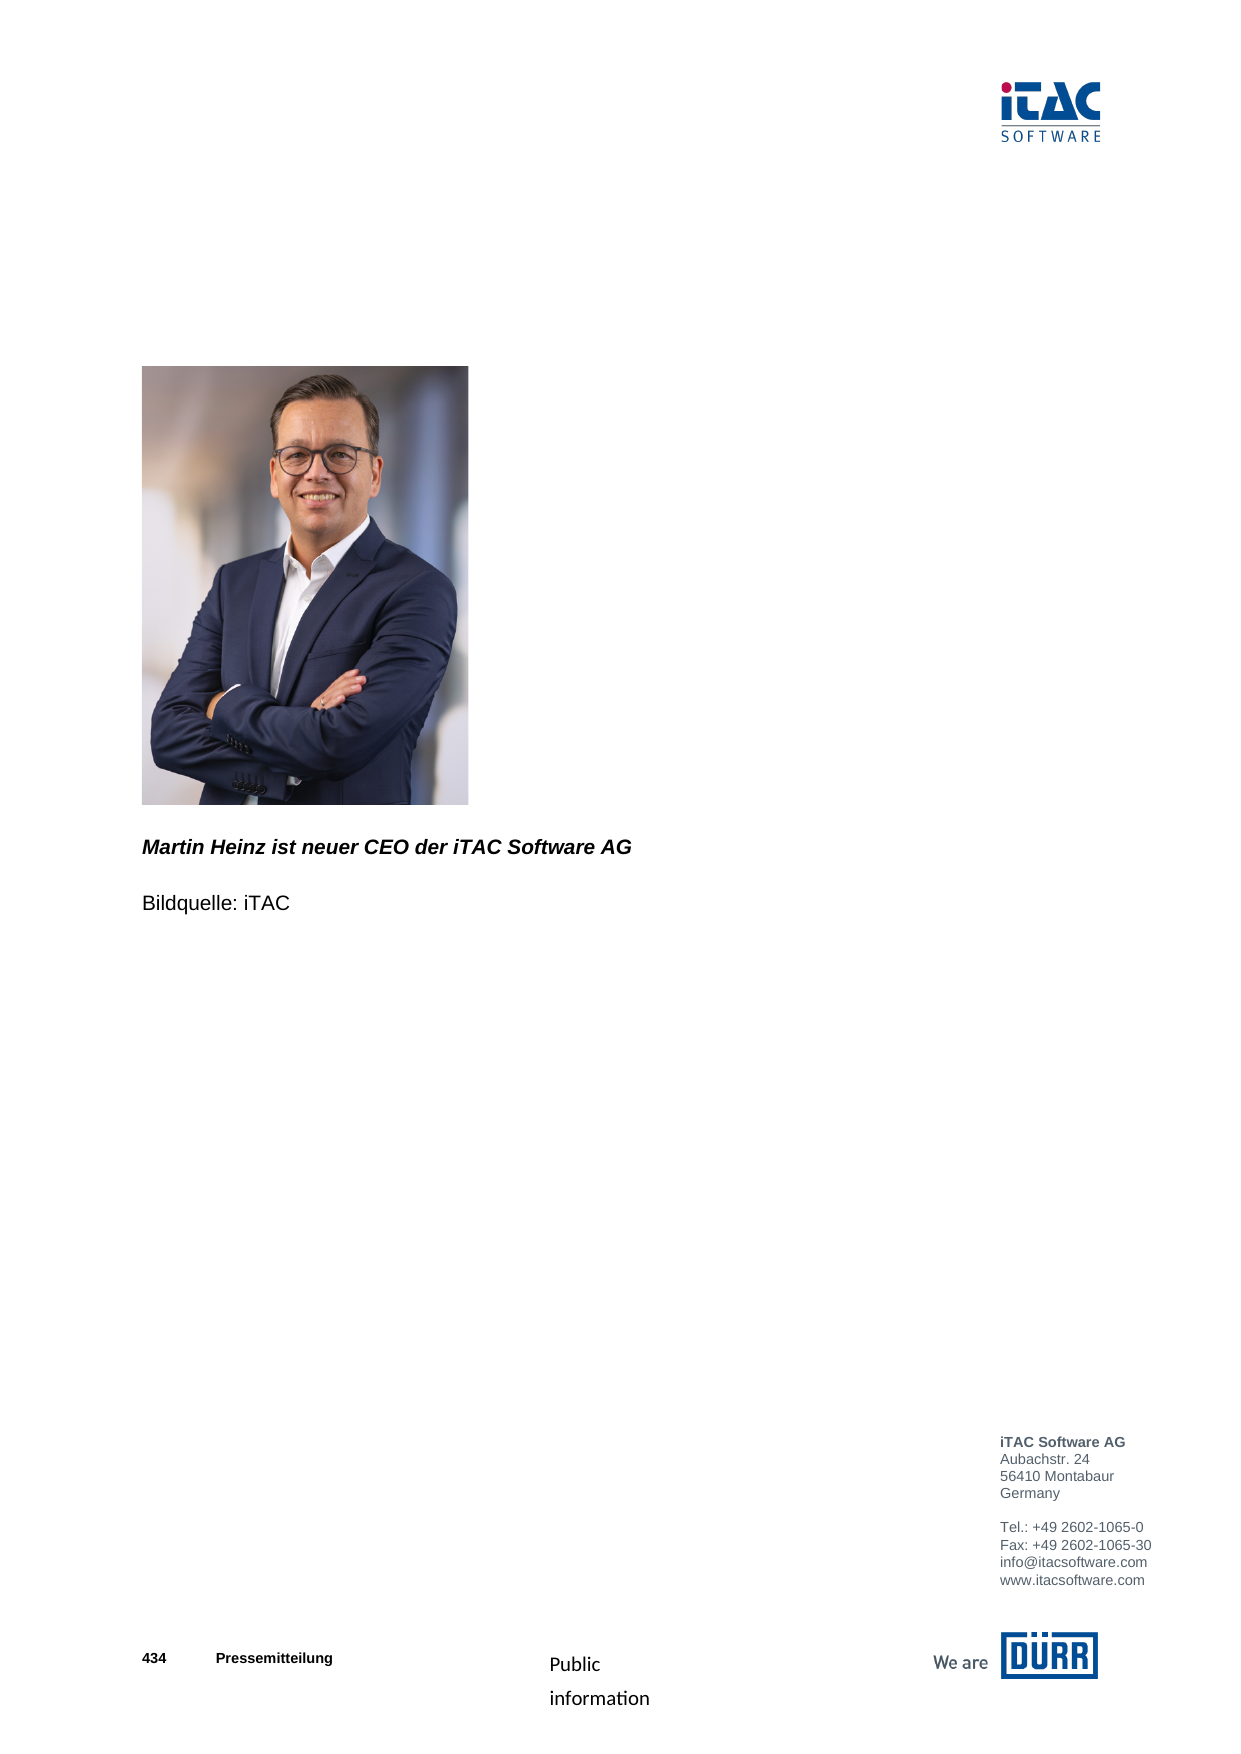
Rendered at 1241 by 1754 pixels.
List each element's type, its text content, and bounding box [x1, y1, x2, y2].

text Martin Heinz ist neuer CEO der iTAC Software AG [142, 805, 951, 859]
picture [141, 366, 469, 805]
text Bildquelle: iTAC [142, 880, 951, 949]
